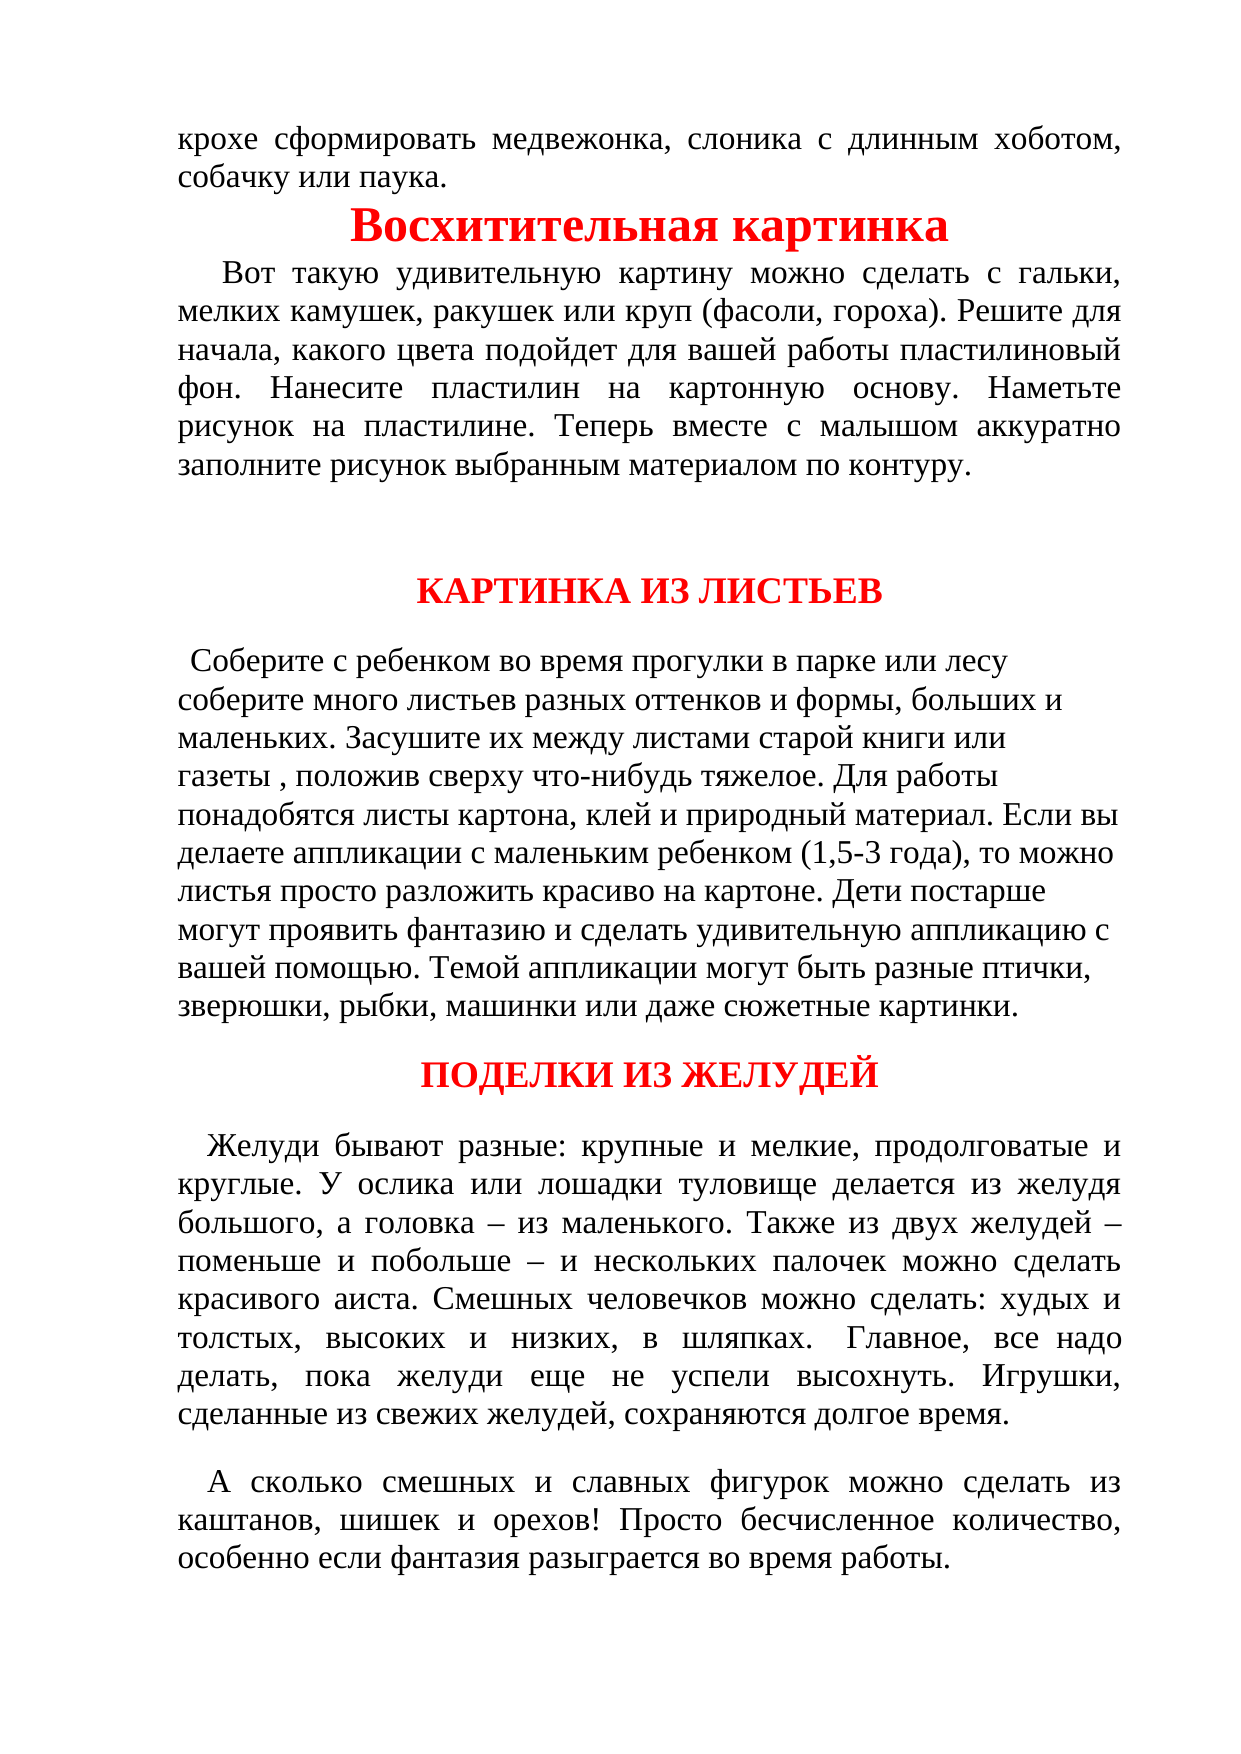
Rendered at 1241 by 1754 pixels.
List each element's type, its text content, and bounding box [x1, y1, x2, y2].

text ПОДЕЛКИ ИЗ ЖЕЛУДЕЙ [177, 1053, 1122, 1096]
text А сколько смешных и славных фигурок можно сделать из каштанов, шишек и орехов! Просто бесчисленное количество, особенно если фантазия разыграется во время работы. [177, 1461, 1122, 1576]
text Восхитительная картинка [177, 195, 1122, 252]
text Желуди бывают разные: крупные и мелкие, продолговатые и круглые. У ослика или лошадки туловище делается из желудя большого, а головка – из маленького. Также из двух желудей – поменьше и побольше – и нескольких палочек можно сделать красивого аиста. Смешных человечков можно сделать: худых и толстых, высоких и низких, в шляпках. Главное, все надо делать, пока желуди еще не успели высохнуть. Игрушки, сделанные из свежих желудей, сохраняются долгое время. [177, 1125, 1122, 1432]
text Вот такую удивительную картину можно сделать с гальки, мелких камушек, ракушек или круп (фасоли, гороха). Решите для начала, какого цвета подойдет для вашей работы пластилиновый фон. Нанесите пластилин на картонную основу. Наметьте рисунок на пластилине. Теперь вместе с малышом аккуратно заполните рисунок выбранным материалом по контуру. [177, 252, 1122, 482]
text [177, 118, 1122, 195]
text КАРТИНКА ИЗ ЛИСТЬЕВ [177, 568, 1122, 612]
text Соберите с ребенком во время прогулки в парке или лесу соберите много листьев разных оттенков и формы, больших и маленьких. Засушите их между листами старой книги или газеты , положив сверху что-нибудь тяжелое. Для работы понадобятся листы картона, клей и природный материал. Если вы делаете аппликации с маленьким ребенком (1,5-3 года), то можно листья просто разложить красиво на картоне. Дети постарше могут проявить фантазию и сделать удивительную аппликацию с вашей помощью. Темой аппликации могут быть разные птички, зверюшки, рыбки, машинки или даже сюжетные картинки. [177, 640, 1122, 1024]
